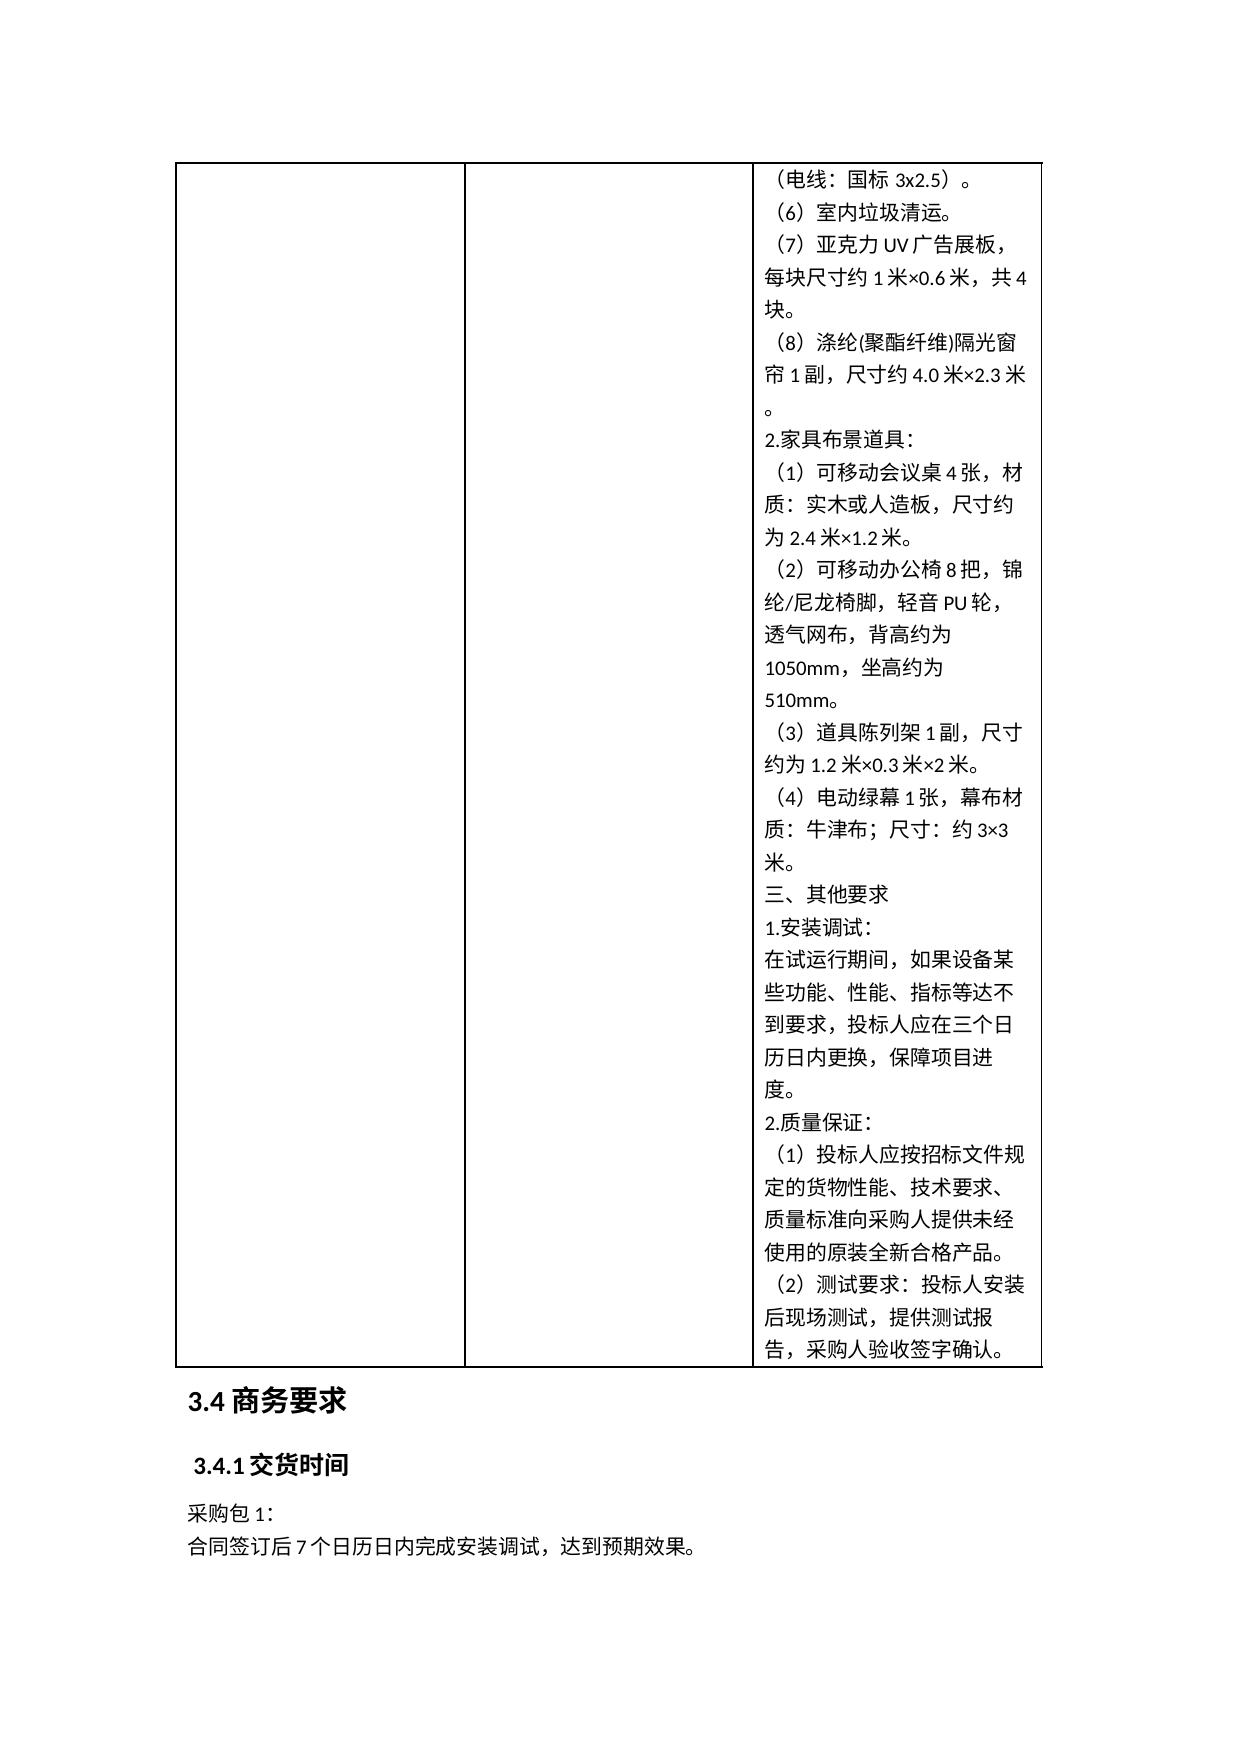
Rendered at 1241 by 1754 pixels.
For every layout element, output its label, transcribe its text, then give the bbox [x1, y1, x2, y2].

text 3.4商务要求 [187, 1368, 1053, 1433]
table_cell 1 [466, 164, 752, 1366]
text 3.4.1交货时间 [187, 1433, 1053, 1498]
text 采购包1： [187, 1498, 1053, 1530]
text 合同签订后7个日历日内完成安装调试，达到预期效果。 [187, 1530, 1053, 1563]
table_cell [754, 164, 1041, 1366]
table_cell [177, 164, 464, 1366]
